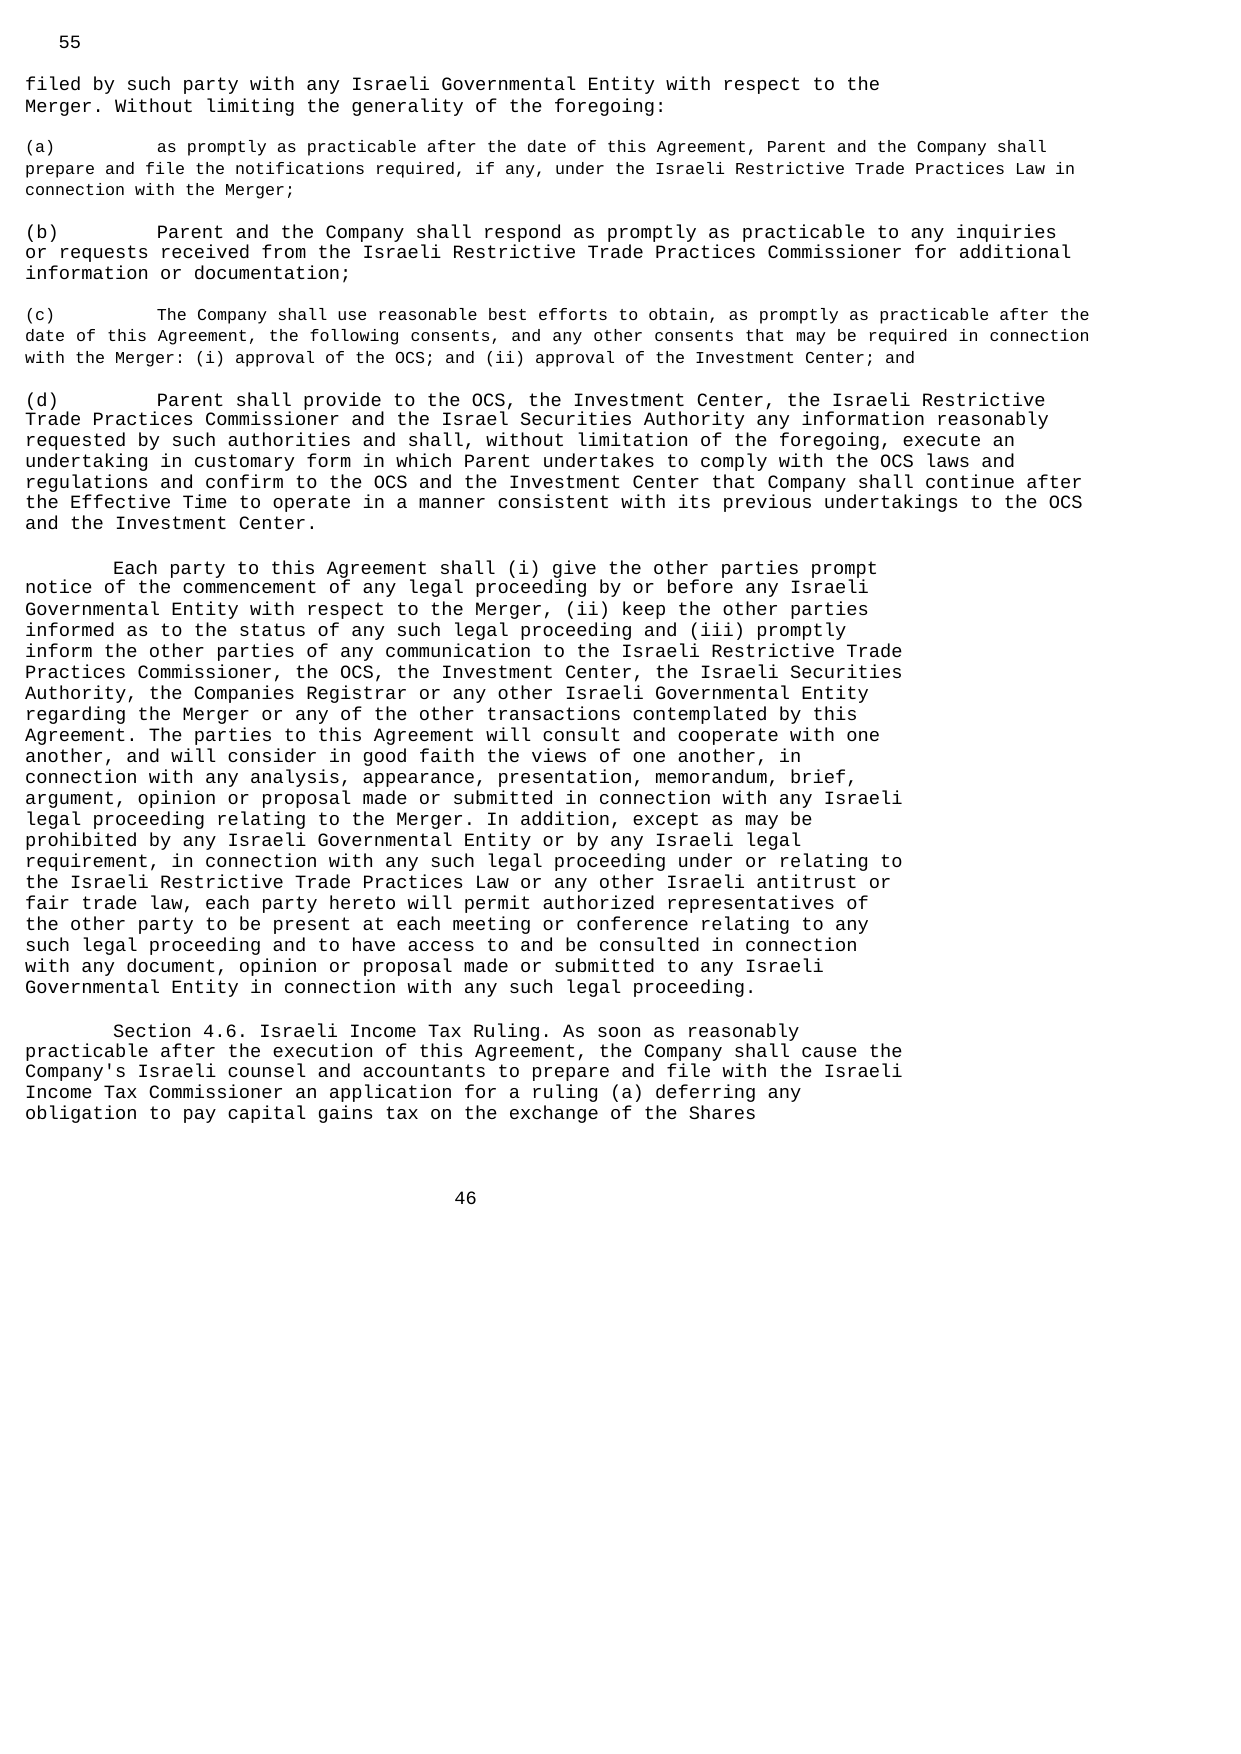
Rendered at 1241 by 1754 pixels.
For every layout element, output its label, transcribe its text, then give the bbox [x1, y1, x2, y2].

text Section 4.6. Israeli Income Tax Ruling. As soon as reasonably practicable after the execution of this Agreement, the Company shall cause the Company's Israeli counsel and accountants to prepare and file with the Israeli Income Tax Commissioner an application for a ruling (a) deferring any obligation to pay capital gains tax on the exchange of the Shares [25, 1021, 905, 1125]
list The Company shall use reasonable best efforts to obtain, as promptly as practicable after the date of this Agreement, the following consents, and any other consents that may be required in connection with the Merger: (i) approval of the OCS; and (ii) approval of the Investment Center; and [25, 306, 1090, 368]
text Merger. Without limiting the generality of the foregoing: [25, 96, 1090, 117]
list Parent and the Company shall respond as promptly as practicable to any inquiries or requests received from the Israeli Restrictive Trade Practices Commissioner for additional information or documentation; [25, 222, 1090, 285]
text filed by such party with any Israeli Governmental Entity with respect to the [25, 75, 1090, 96]
list as promptly as practicable after the date of this Agreement, Parent and the Company shall prepare and file the notifications required, if any, under the Israeli Restrictive Trade Practices Law in connection with the Merger; [25, 138, 1090, 201]
text Each party to this Agreement shall (i) give the other parties prompt notice of the commencement of any legal proceeding by or before any Israeli Governmental Entity with respect to the Merger, (ii) keep the other parties informed as to the status of any such legal proceeding and (iii) promptly inform the other parties of any communication to the Israeli Restrictive Trade Practices Commissioner, the OCS, the Investment Center, the Israeli Securities Authority, the Companies Registrar or any other Israeli Governmental Entity regarding the Merger or any of the other transactions contemplated by this Agreement. The parties to this Agreement will consult and cooperate with one another, and will consider in good faith the views of one another, in connection with any analysis, appearance, presentation, memorandum, brief, argument, opinion or proposal made or submitted in connection with any Israeli legal proceeding relating to the Merger. In addition, except as may be prohibited by any Israeli Governmental Entity or by any Israeli legal requirement, in connection with any such legal proceeding under or relating to the Israeli Restrictive Trade Practices Law or any other Israeli antitrust or fair trade law, each party hereto will permit authorized representatives of the other party to be present at each meeting or conference relating to any such legal proceeding and to have access to and be consulted in connection with any document, opinion or proposal made or submitted to any Israeli Governmental Entity in connection with any such legal proceeding. [25, 557, 905, 999]
text 55 [58, 32, 1090, 54]
list Parent shall provide to the OCS, the Investment Center, the Israeli Restrictive Trade Practices Commissioner and the Israel Securities Authority any information reasonably requested by such authorities and shall, without limitation of the foregoing, execute an undertaking in customary form in which Parent undertakes to comply with the OCS laws and regulations and confirm to the OCS and the Investment Center that Company shall continue after the Effective Time to operate in a manner consistent with its previous undertakings to the OCS and the Investment Center. [25, 390, 1090, 535]
text 46 [454, 1188, 1090, 1210]
